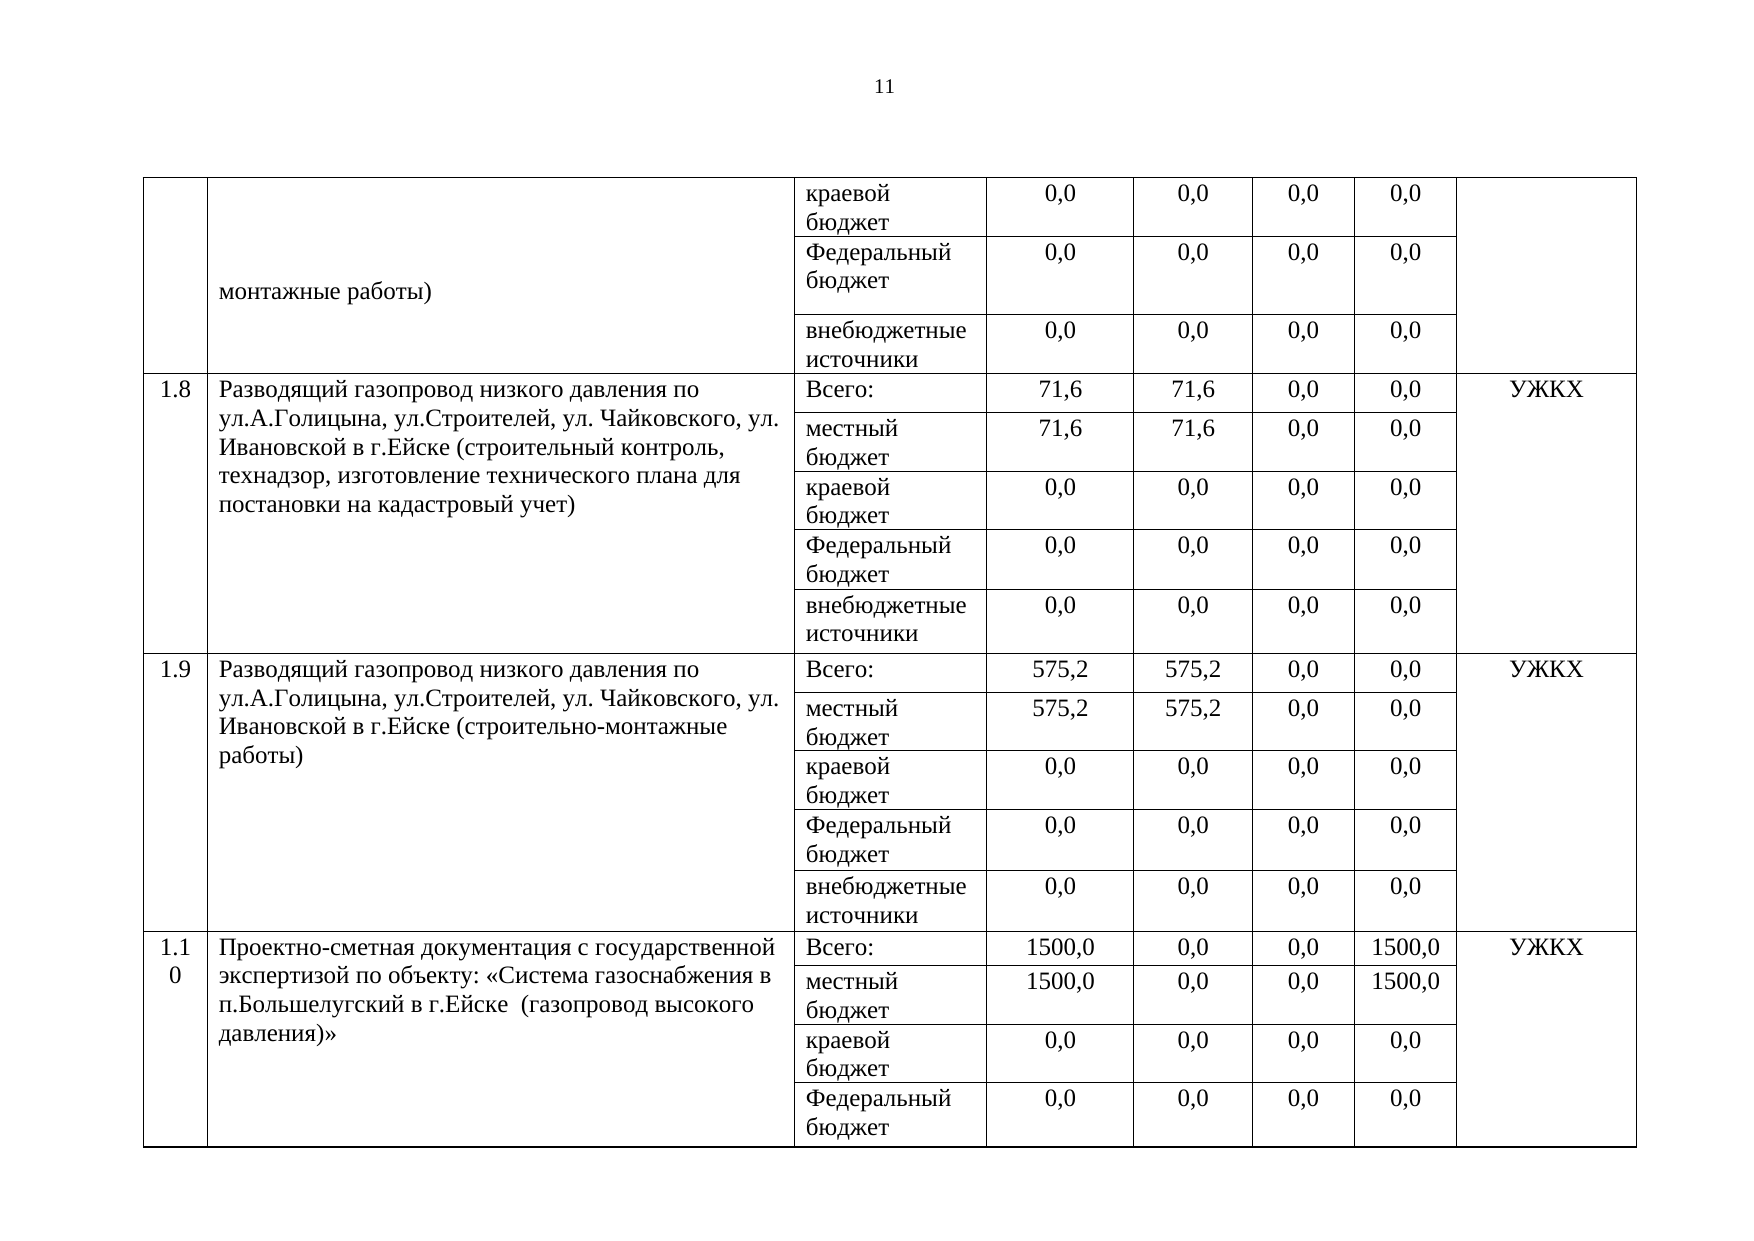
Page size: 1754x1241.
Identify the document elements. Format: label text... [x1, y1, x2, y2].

table_cell 0,0 [1355, 751, 1456, 809]
table_cell 0,0 [1355, 374, 1456, 412]
table_cell 0,0 [987, 751, 1133, 809]
table_cell 0,0 [1355, 1025, 1456, 1082]
table_cell 575,2 [987, 654, 1133, 692]
table_cell 0,0 [1253, 530, 1354, 589]
table_cell 0,0 [987, 178, 1133, 236]
table_cell 0,0 [1253, 1025, 1354, 1082]
table_cell 0,0 [1355, 413, 1456, 471]
table_cell 0,0 [1253, 315, 1354, 373]
table_cell 0,0 [1355, 237, 1456, 314]
table_cell 0,0 [1134, 472, 1252, 529]
table_cell 0,0 [987, 237, 1133, 314]
table_cell 0,0 [1253, 966, 1354, 1024]
table_cell 0,0 [1355, 871, 1456, 931]
table_cell 0,0 [1253, 654, 1354, 692]
table_cell УЖКХ [1457, 932, 1636, 1146]
table_cell 0,0 [1253, 472, 1354, 529]
table_cell краевой бюджет [795, 178, 986, 236]
table_cell Федеральный бюджет [795, 1083, 986, 1146]
table_cell 0,0 [1355, 530, 1456, 589]
table_cell Всего: [795, 932, 986, 965]
table_cell 0,0 [987, 1025, 1133, 1082]
table_cell краевой бюджет [795, 1025, 986, 1082]
table_cell 1.8 [144, 374, 207, 653]
table_cell 0,0 [1253, 1083, 1354, 1146]
table_cell 0,0 [1134, 530, 1252, 589]
table_cell 575,2 [1134, 693, 1252, 750]
table_cell 0,0 [1253, 178, 1354, 236]
table_cell 0,0 [1253, 590, 1354, 653]
table_cell 0,0 [1253, 751, 1354, 809]
table_cell краевой бюджет [795, 751, 986, 809]
table_cell 1500,0 [1355, 966, 1456, 1024]
table_cell Федеральный бюджет [795, 810, 986, 870]
table_cell 71,6 [987, 413, 1133, 471]
table_cell 0,0 [987, 530, 1133, 589]
table_cell 0,0 [1253, 693, 1354, 750]
table_cell местный бюджет [795, 966, 986, 1024]
table_cell 1500,0 [987, 932, 1133, 965]
table_cell 0,0 [1253, 237, 1354, 314]
table_cell 71,6 [987, 374, 1133, 412]
table_cell 0,0 [987, 590, 1133, 653]
table_cell 0,0 [1134, 810, 1252, 870]
table_cell внебюджетные источники [795, 590, 986, 653]
table_cell 0,0 [1253, 374, 1354, 412]
table_cell внебюджетные источники [795, 315, 986, 373]
table_cell 0,0 [1134, 315, 1252, 373]
table_cell 0,0 [1253, 413, 1354, 471]
table_cell 0,0 [1253, 810, 1354, 870]
table_cell 0,0 [1134, 871, 1252, 931]
table_cell местный бюджет [795, 693, 986, 750]
table_cell Разводящий газопровод низкого давления по ул.А.Голицына, ул.Строителей, ул. Чайковского, ул. Ивановской в г.Ейске (строительно-монтажные работы) [208, 654, 794, 931]
table_cell 0,0 [987, 871, 1133, 931]
table_cell местный бюджет [795, 413, 986, 471]
table_cell УЖКХ [1457, 654, 1636, 931]
table_cell внебюджетные источники [795, 871, 986, 931]
table_cell Разводящий газопровод низкого давления по ул.А.Голицына, ул.Строителей, ул. Чайковского, ул. Ивановской в г.Ейске (строительный контроль, технадзор, изготовление технического плана для постановки на кадастровый учет) [208, 374, 794, 653]
table_cell 0,0 [1355, 472, 1456, 529]
table_cell 575,2 [1134, 654, 1252, 692]
table_cell 0,0 [1355, 693, 1456, 750]
table_cell Федеральный бюджет [795, 530, 986, 589]
table_cell Всего: [795, 374, 986, 412]
table_cell Всего: [795, 654, 986, 692]
table_cell 575,2 [987, 693, 1133, 750]
table_cell 0,0 [987, 810, 1133, 870]
table_cell 0,0 [987, 472, 1133, 529]
table_cell краевой бюджет [795, 472, 986, 529]
table_cell 0,0 [1134, 237, 1252, 314]
table_cell 1.9 [144, 654, 207, 931]
table_cell 0,0 [1355, 178, 1456, 236]
table_cell 0,0 [1134, 932, 1252, 965]
table_cell 0,0 [987, 1083, 1133, 1146]
table_cell 1500,0 [1355, 932, 1456, 965]
table_cell 0,0 [1134, 966, 1252, 1024]
table_cell 0,0 [987, 315, 1133, 373]
table_cell 0,0 [1134, 1083, 1252, 1146]
table_cell 71,6 [1134, 374, 1252, 412]
table_cell Федеральный бюджет [795, 237, 986, 314]
table_cell 0,0 [1253, 932, 1354, 965]
table_cell 1.10 [144, 932, 207, 1146]
table_cell 0,0 [1134, 1025, 1252, 1082]
table_cell 71,6 [1134, 413, 1252, 471]
table_cell 0,0 [1134, 751, 1252, 809]
table_cell 0,0 [1355, 315, 1456, 373]
table_cell 0,0 [1253, 871, 1354, 931]
table_cell 1500,0 [987, 966, 1133, 1024]
table_cell 0,0 [1355, 590, 1456, 653]
table_cell Проектно-сметная документация с государственной экспертизой по объекту: «Система газоснабжения в п.Большелугский в г.Ейске (газопровод высокого давления)» [208, 932, 794, 1146]
table_cell 0,0 [1355, 1083, 1456, 1146]
table_cell 0,0 [1355, 654, 1456, 692]
table_cell 0,0 [1134, 590, 1252, 653]
table_cell 0,0 [1355, 810, 1456, 870]
table_cell 0,0 [1134, 178, 1252, 236]
table_cell УЖКХ [1457, 374, 1636, 653]
